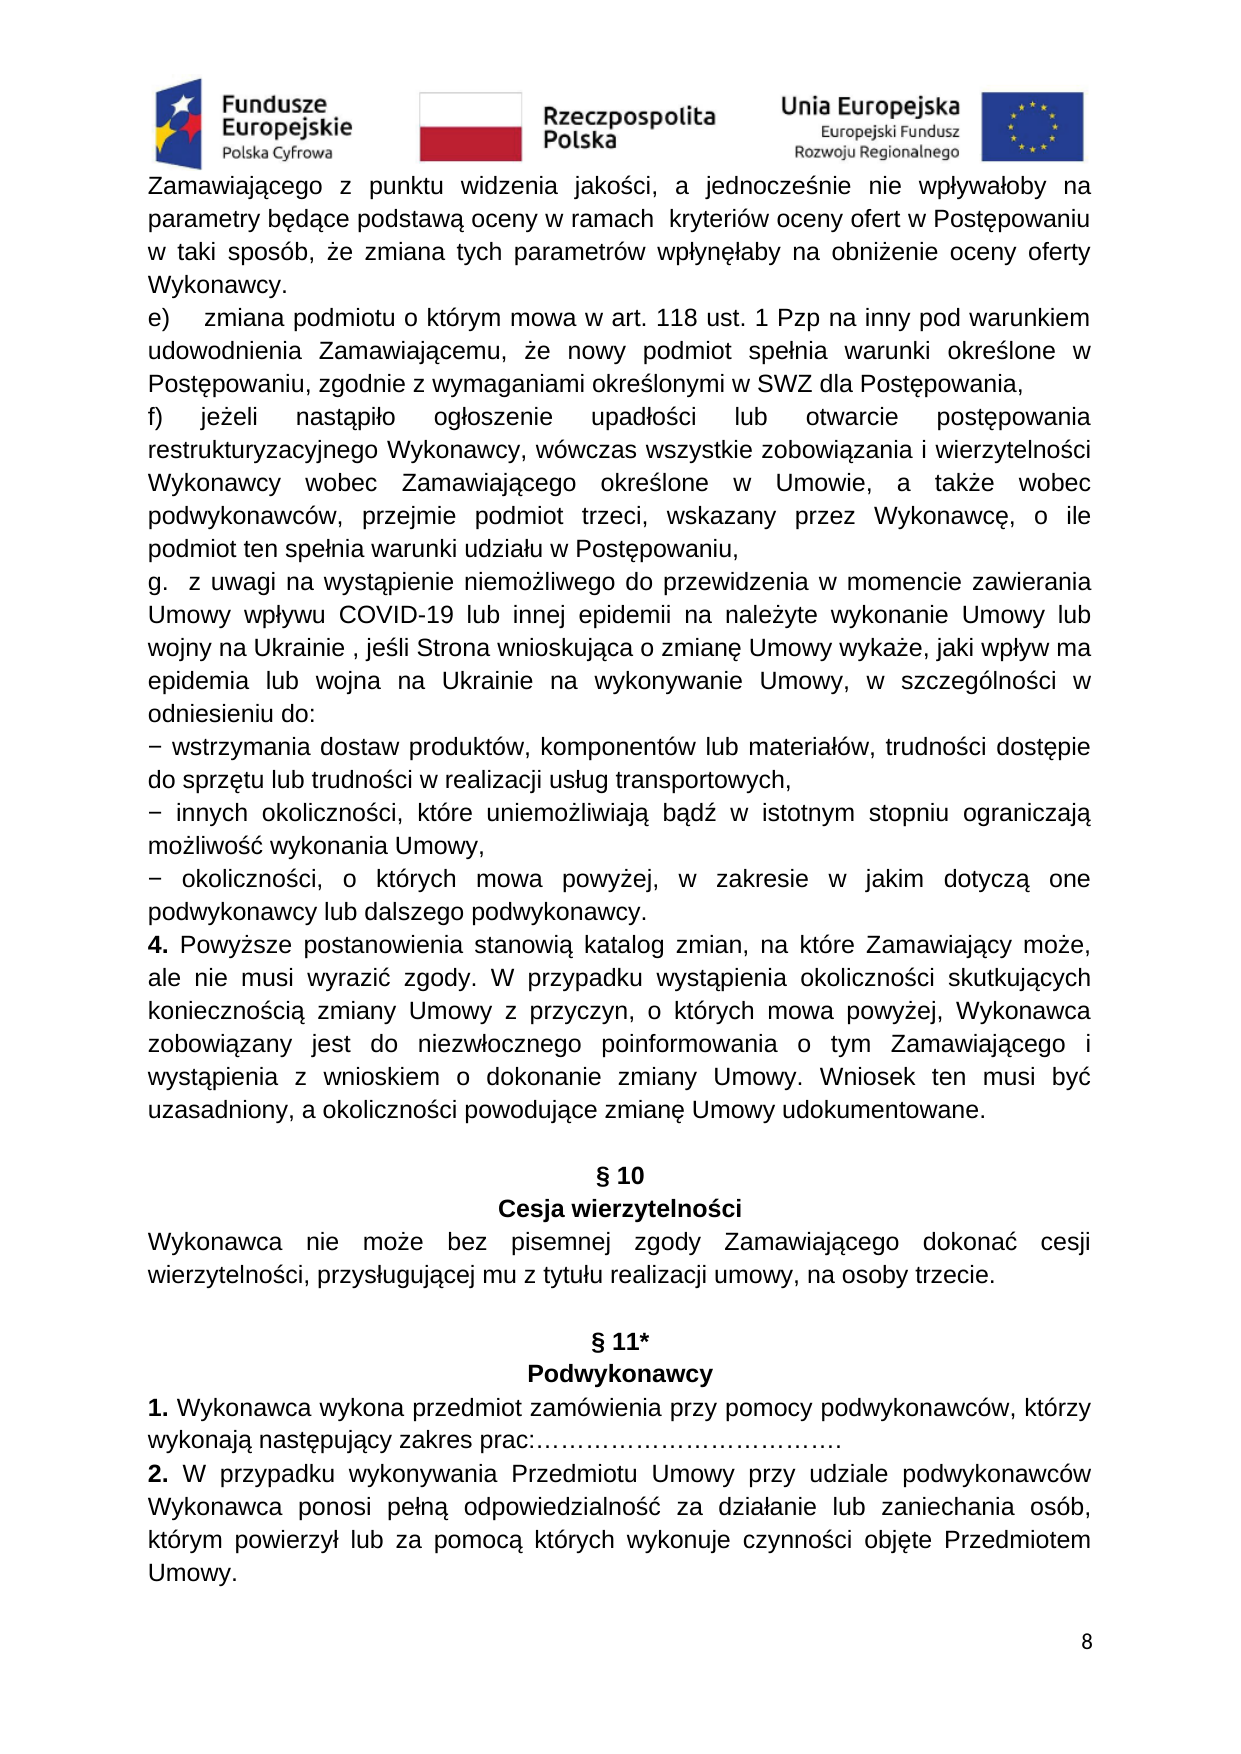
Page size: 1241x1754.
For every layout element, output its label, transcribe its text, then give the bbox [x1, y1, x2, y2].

text f) jeżeli nastąpiło ogłoszenie upadłości lub otwarcie postępowania restrukturyzacyjnego Wykonawcy, wówczas wszystkie zobowiązania i wierzytelności Wykonawcy wobec Zamawiającego określone w Umowie, a także wobec podwykonawców, przejmie podmiot trzeci, wskazany przez Wykonawcę, o ile podmiot ten spełnia warunki udziału w Postępowaniu, [148, 402, 1092, 563]
text g. z uwagi na wystąpienie niemożliwego do przewidzenia w momencie zawierania Umowy wpływu COVID-19 lub innej epidemii na należyte wykonanie Umowy lub wojny na Ukrainie , jeśli Strona wnioskująca o zmianę Umowy wykaże, jaki wpływ ma epidemia lub wojna na Ukrainie na wykonywanie Umowy, w szczególności w odniesieniu do: [148, 567, 1092, 728]
text 1. Wykonawca wykona przedmiot zamówienia przy pomocy podwykonawców, którzy wykonają następujący zakres prac:………………………………. [148, 1392, 1092, 1454]
picture [147, 73, 1092, 171]
text − innych okoliczności, które uniemożliwiają bądź w istotnym stopniu ograniczają możliwość wykonania Umowy, [148, 798, 1092, 860]
text − wstrzymania dostaw produktów, komponentów lub materiałów, trudności dostępie do sprzętu lub trudności w realizacji usług transportowych, [148, 732, 1092, 794]
text § 11* [148, 1326, 1092, 1355]
text e) zmiana podmiotu o którym mowa w art. 118 ust. 1 Pzp na inny pod warunkiem udowodnienia Zamawiającemu, że nowy podmiot spełnia warunki określone w Postępowaniu, zgodnie z wymaganiami określonymi w SWZ dla Postępowania, [148, 303, 1092, 398]
text 2. W przypadku wykonywania Przedmiotu Umowy przy udziale podwykonawców Wykonawca ponosi pełną odpowiedzialność za działanie lub zaniechania osób, którym powierzył lub za pomocą których wykonuje czynności objęte Przedmiotem Umowy. [148, 1458, 1092, 1586]
text Wykonawca nie może bez pisemnej zgody Zamawiającego dokonać cesji wierzytelności, przysługującej mu z tytułu realizacji umowy, na osoby trzecie. [148, 1227, 1092, 1289]
text Podwykonawcy [148, 1359, 1092, 1388]
text 4. Powyższe postanowienia stanowią katalog zmian, na które Zamawiający może, ale nie musi wyrazić zgody. W przypadku wystąpienia okoliczności skutkujących koniecznością zmiany Umowy z przyczyn, o których mowa powyżej, Wykonawca zobowiązany jest do niezwłocznego poinformowania o tym Zamawiającego i wystąpienia z wnioskiem o dokonanie zmiany Umowy. Wniosek ten musi być uzasadniony, a okoliczności powodujące zmianę Umowy udokumentowane. [148, 930, 1092, 1124]
text § 10 [148, 1161, 1092, 1190]
text − okoliczności, o których mowa powyżej, w zakresie w jakim dotyczą one podwykonawcy lub dalszego podwykonawcy. [148, 864, 1092, 926]
text Cesja wierzytelności [148, 1194, 1092, 1223]
